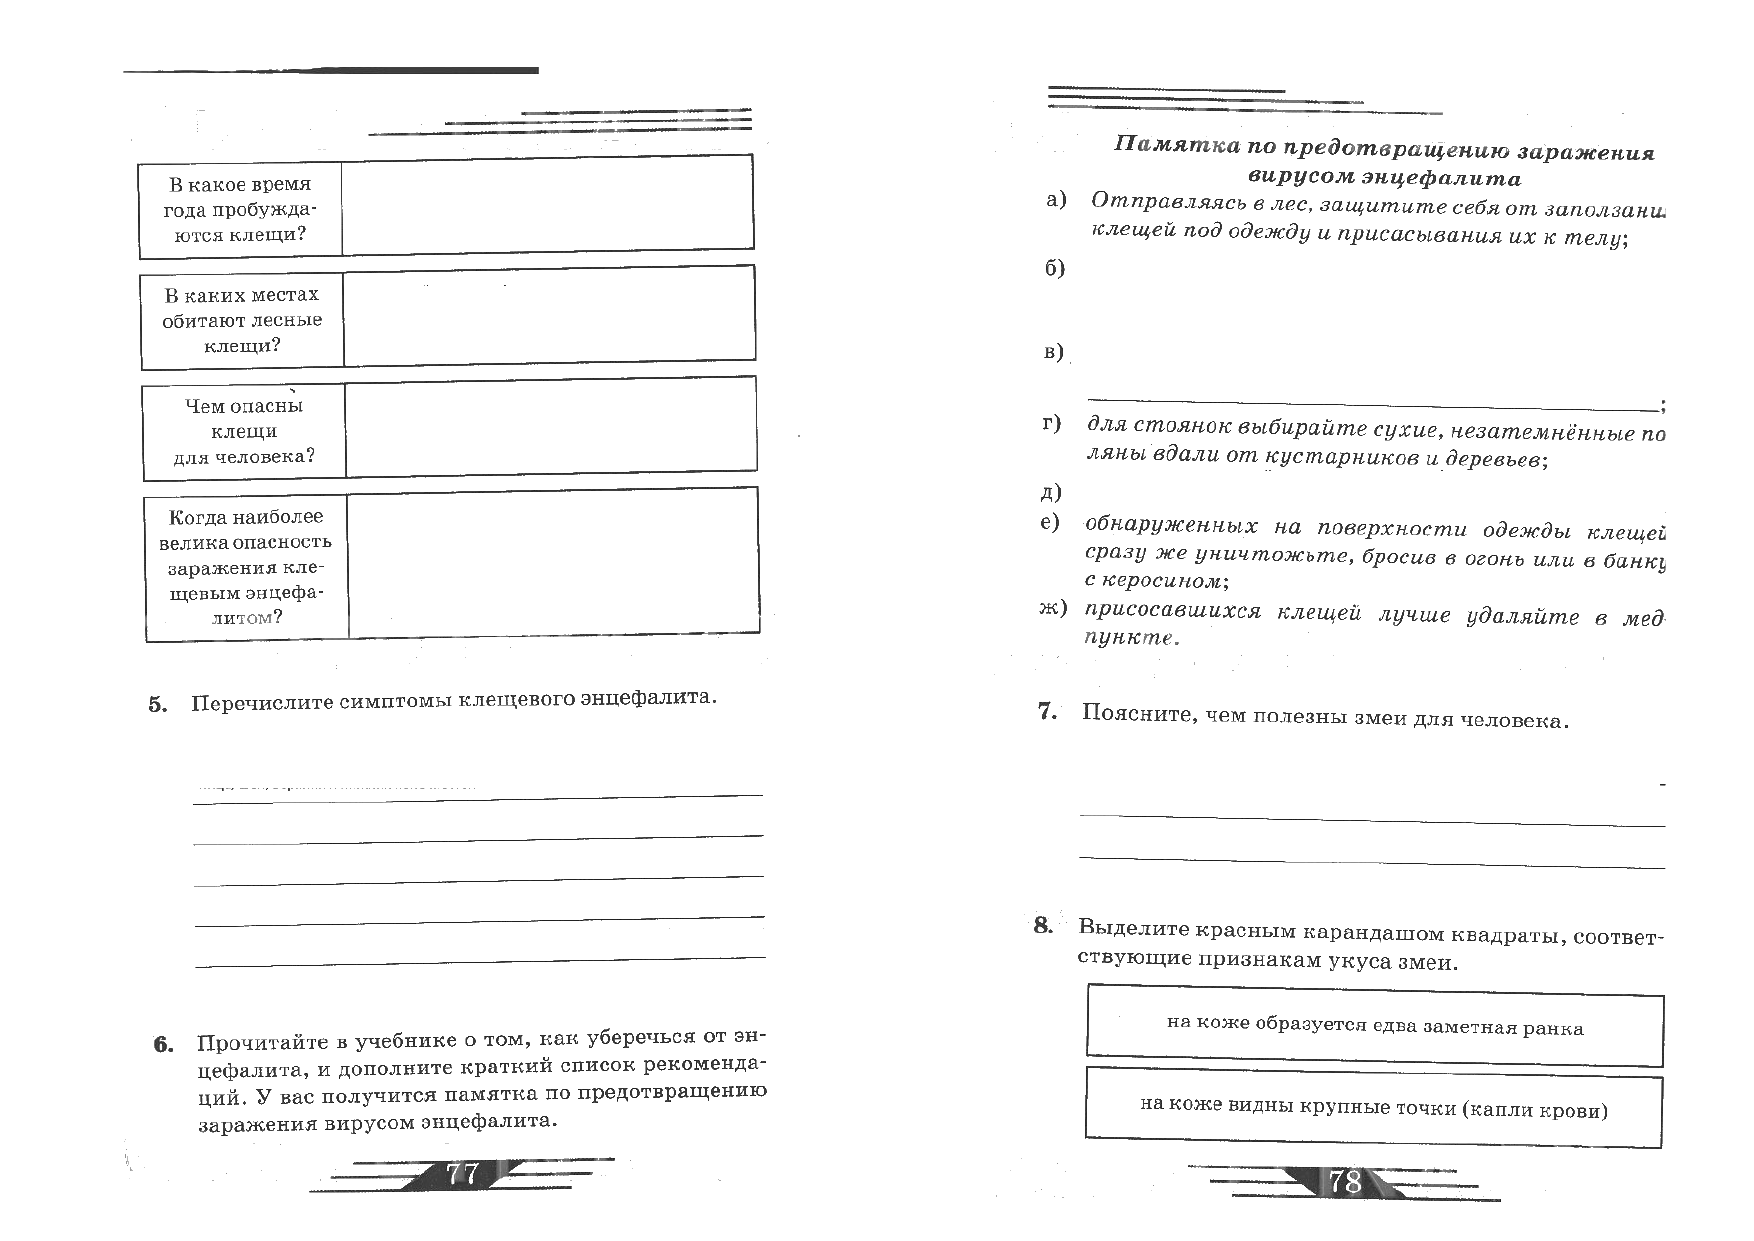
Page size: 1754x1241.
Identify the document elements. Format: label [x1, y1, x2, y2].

picture [123, 67, 840, 1220]
picture [982, 67, 1666, 1237]
